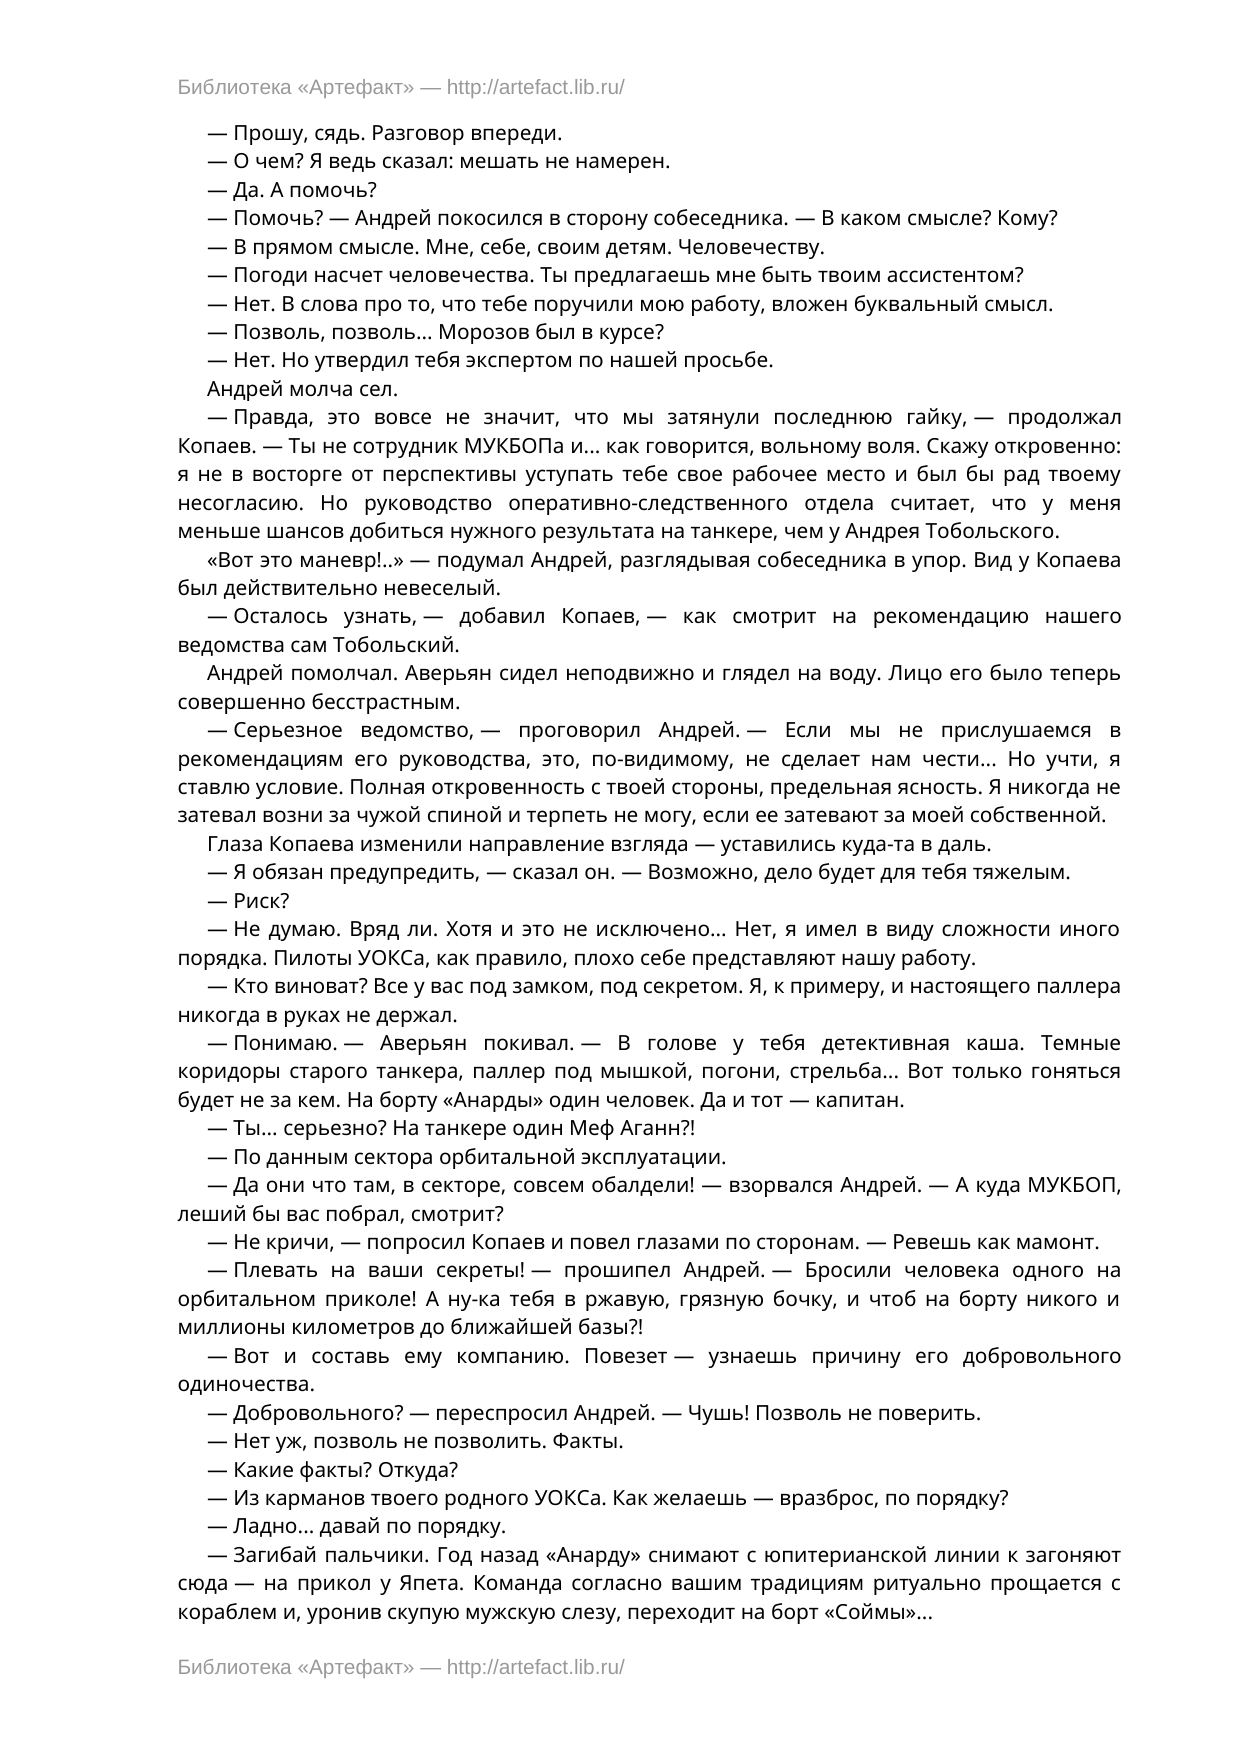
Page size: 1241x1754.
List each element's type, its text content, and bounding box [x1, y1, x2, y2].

text — Нет. В слова про то, что тебе поручили мою работу, вложен буквальный смысл. [177, 289, 1122, 317]
text — Не думаю. Вряд ли. Хотя и это не исключено... Нет, я имел в виду сложности иного порядка. Пилоты УОКСа, как правило, плохо себе представляют нашу работу. [177, 914, 1122, 971]
text — Риск? [177, 886, 1122, 914]
text — Правда, это вовсе не значит, что мы затянули последнюю гайку, — продолжал Копаев. — Ты не сотрудник МУКБОПа и... как говорится, вольному воля. Скажу откровенно: я не в восторге от перспективы уступать тебе свое рабочее место и был бы рад твоему несогласию. Но руководство оперативно-следственного отдела считает, что у меня меньше шансов добиться нужного результата на танкере, чем у Андрея Тобольского. [177, 402, 1122, 545]
text — По данным сектора орбитальной эксплуатации. [177, 1142, 1122, 1170]
text — Вот и составь ему компанию. Повезет — узнаешь причину его добровольного одиночества. [177, 1341, 1122, 1398]
text — Загибай пальчики. Год назад «Анарду» снимают с юпитерианской линии к загоняют сюда — на прикол у Япета. Команда согласно вашим традициям ритуально прощается с кораблем и, уронив скупую мужскую слезу, переходит на борт «Соймы»... [177, 1540, 1122, 1625]
text — Помочь? — Андрей покосился в сторону собеседника. — В каком смысле? Кому? [177, 203, 1122, 232]
text — В прямом смысле. Мне, себе, своим детям. Человечеству. [177, 232, 1122, 260]
text — Позволь, позволь... Морозов был в курсе? [177, 317, 1122, 346]
text — Осталось узнать, — добавил Копаев, — как смотрит на рекомендацию нашего ведомства сам Тобольский. [177, 602, 1122, 658]
text — О чем? Я ведь сказал: мешать не намерен. [177, 147, 1122, 175]
text — Кто виноват? Все у вас под замком, под секретом. Я, к примеру, и настоящего паллера никогда в руках не держал. [177, 971, 1122, 1028]
text — Ты... серьезно? На танкере один Меф Аганн?! [177, 1113, 1122, 1142]
text — Погоди насчет человечества. Ты предлагаешь мне быть твоим ассистентом? [177, 260, 1122, 289]
text — Я обязан предупредить, — сказал он. — Возможно, дело будет для тебя тяжелым. [177, 857, 1122, 886]
text Андрей молча сел. [177, 374, 1122, 402]
text — Какие факты? Откуда? [177, 1455, 1122, 1483]
text — Из карманов твоего родного УОКСа. Как желаешь — вразброс, по порядку? [177, 1483, 1122, 1512]
text — Ладно... давай по порядку. [177, 1512, 1122, 1540]
text — Понимаю. — Аверьян покивал. — В голове у тебя детективная каша. Темные коридоры старого танкера, паллер под мышкой, погони, стрельба... Вот только гоняться будет не за кем. На борту «Анарды» один человек. Да и тот — капитан. [177, 1028, 1122, 1113]
text Глаза Копаева изменили направление взгляда — уставились куда-та в даль. [177, 829, 1122, 857]
text — Не кричи, — попросил Копаев и повел глазами по сторонам. — Ревешь как мамонт. [177, 1227, 1122, 1256]
text — Прошу, сядь. Разговор впереди. [177, 118, 1122, 147]
text Андрей помолчал. Аверьян сидел неподвижно и глядел на воду. Лицо его было теперь совершенно бесстрастным. [177, 658, 1122, 715]
text — Серьезное ведомство, — проговорил Андрей. — Если мы не прислушаемся в рекомендациям его руководства, это, по-видимому, не сделает нам чести... Но учти, я ставлю условие. Полная откровенность с твоей стороны, предельная ясность. Я никогда не затевал возни за чужой спиной и терпеть не могу, если ее затевают за моей собственной. [177, 715, 1122, 829]
text — Нет уж, позволь не позволить. Факты. [177, 1426, 1122, 1455]
text — Да. А помочь? [177, 175, 1122, 203]
text «Вот это маневр!..» — подумал Андрей, разглядывая собеседника в упор. Вид у Копаева был действительно невеселый. [177, 545, 1122, 602]
text — Да они что там, в секторе, совсем обалдели! — взорвался Андрей. — А куда МУКБОП, леший бы вас побрал, смотрит? [177, 1170, 1122, 1227]
text — Добровольного? — переспросил Андрей. — Чушь! Позволь не поверить. [177, 1398, 1122, 1426]
text — Плевать на ваши секреты! — прошипел Андрей. — Бросили человека одного на орбитальном приколе! А ну-ка тебя в ржавую, грязную бочку, и чтоб на борту никого и миллионы километров до ближайшей базы?! [177, 1256, 1122, 1341]
text — Нет. Но утвердил тебя экспертом по нашей просьбе. [177, 346, 1122, 374]
